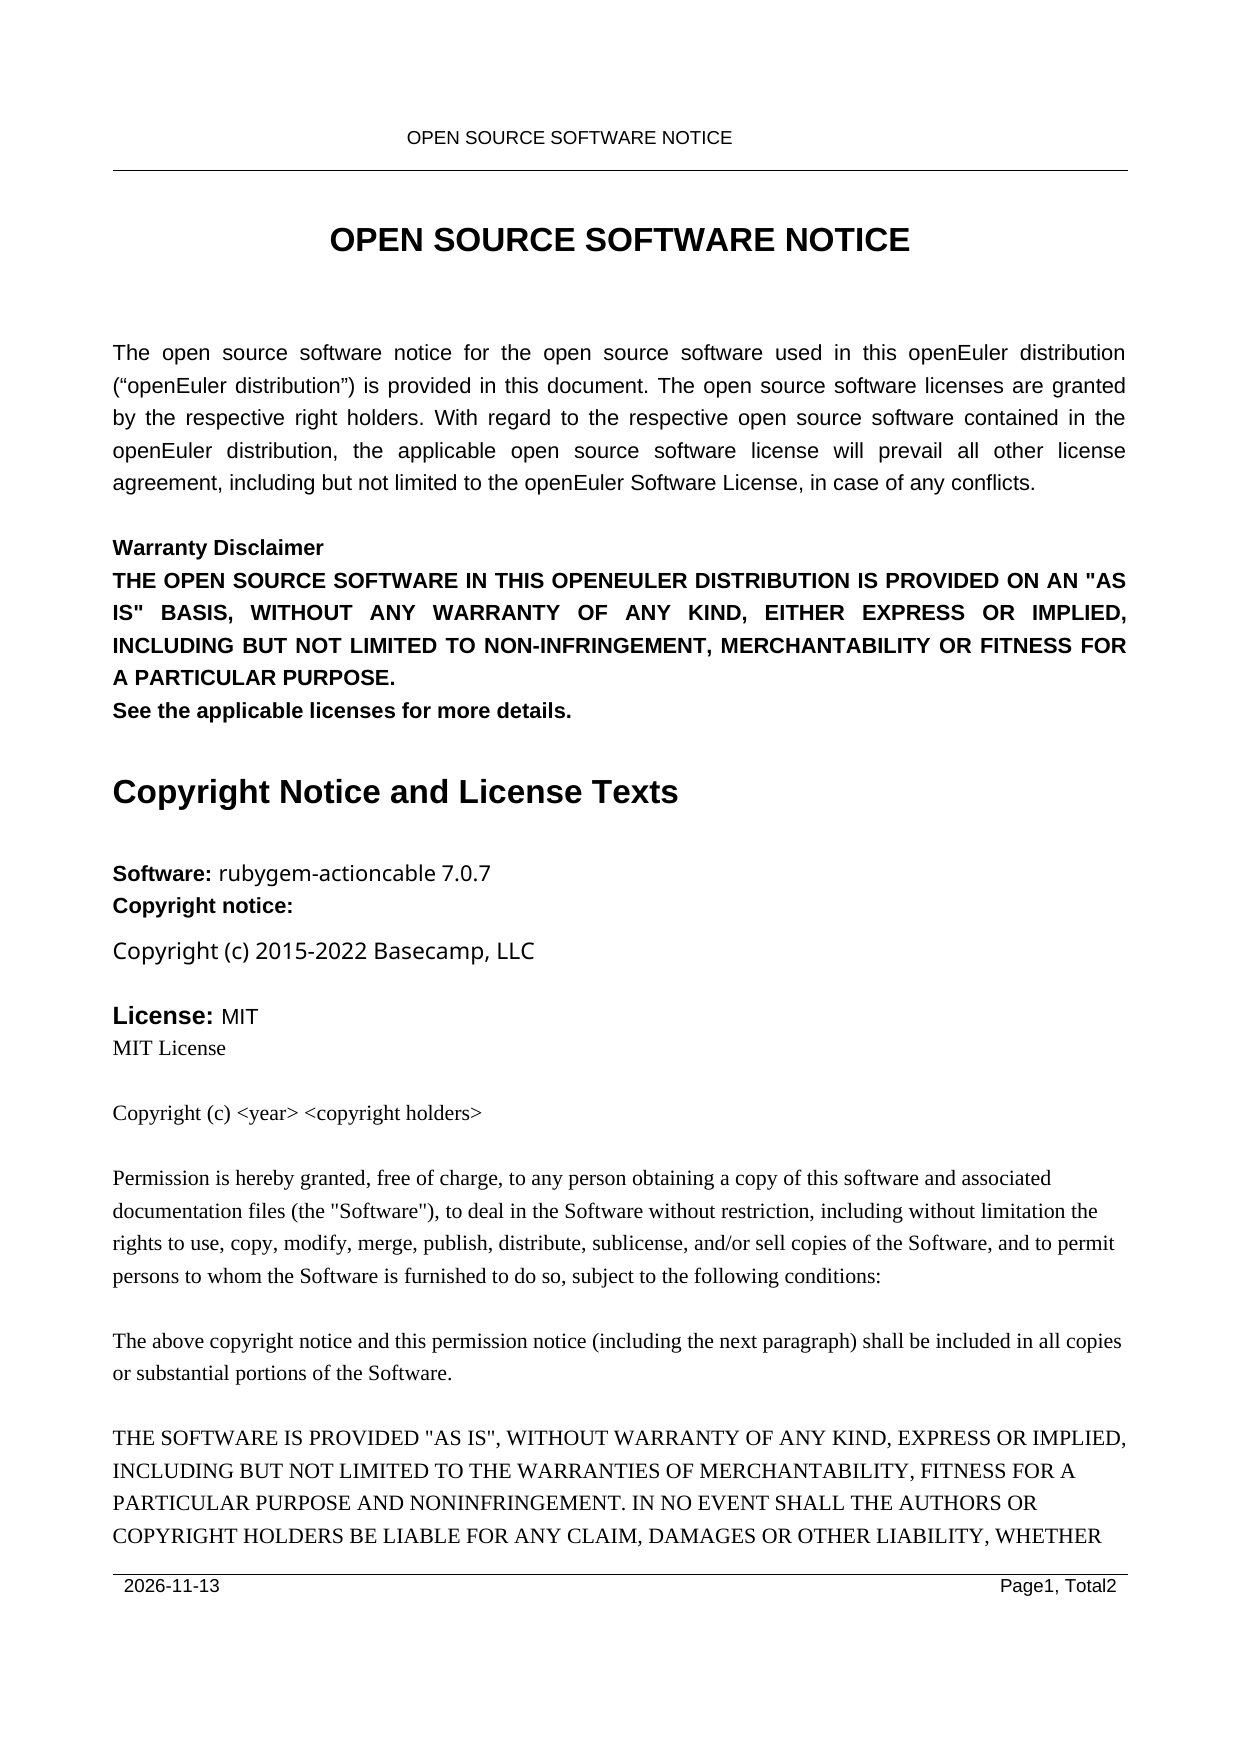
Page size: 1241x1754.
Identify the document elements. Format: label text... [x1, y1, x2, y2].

text License: MIT [112, 999, 1128, 1031]
text Copyright notice: [112, 889, 1128, 921]
text THE OPEN SOURCE SOFTWARE IN THIS OPENEULER DISTRIBUTION IS PROVIDED ON AN "AS IS" BASIS, WITHOUT ANY WARRANTY OF ANY KIND, EITHER EXPRESS OR IMPLIED, INCLUDING BUT NOT LIMITED TO NON-INFRINGEMENT, MERCHANTABILITY OR FITNESS FOR A PARTICULAR PURPOSE. See the applicable licenses for more details. [112, 564, 1128, 726]
text Warranty Disclaimer [112, 531, 1128, 564]
text OPEN SOURCE SOFTWARE NOTICE [112, 206, 1128, 271]
text The open source software notice for the open source software used in this openEuler distribution (“openEuler distribution”) is provided in this document. The open source software licenses are granted by the respective right holders. With regard to the respective open source software contained in the openEuler distribution, the applicable open source software license will prevail all other license agreement, including but not limited to the openEuler Software License, in case of any conflicts. [112, 336, 1128, 499]
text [112, 1031, 1128, 1551]
title Software: rubygem-actioncable 7.0.7 [112, 856, 1128, 889]
text Copyright (c) 2015-2022 Basecamp, LLC [112, 934, 1128, 999]
text Copyright Notice and License Texts [112, 759, 1128, 824]
